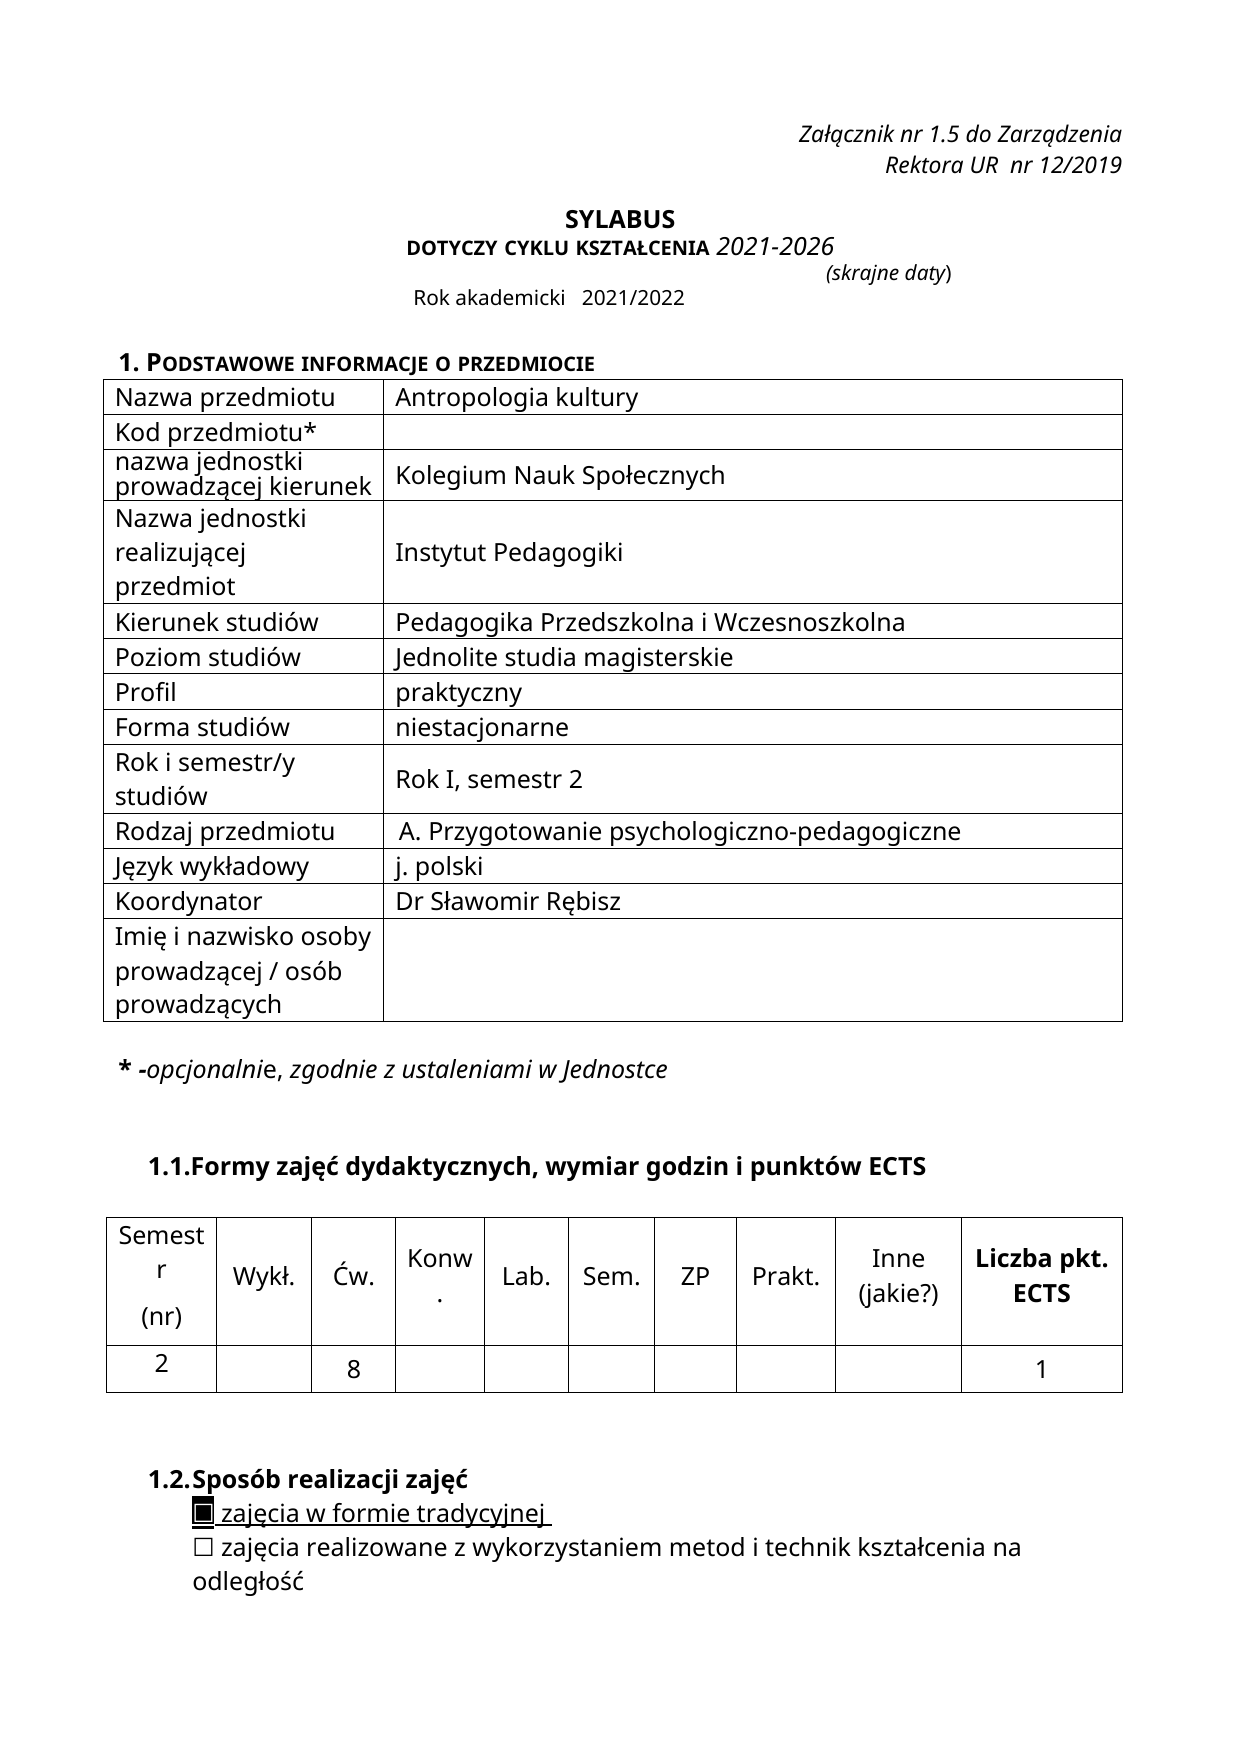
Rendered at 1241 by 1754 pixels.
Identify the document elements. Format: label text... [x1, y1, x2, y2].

table_header Inne (jakie?) [836, 1218, 961, 1345]
table_header ZP [655, 1218, 736, 1345]
table_cell Przygotowanie psychologiczno-pedagogiczne [384, 814, 1122, 848]
table_cell Poziom studiów [104, 639, 383, 673]
table_cell Rok I, semestr 2 [384, 745, 1122, 813]
table_cell Kolegium Nauk Społecznych [384, 450, 1122, 500]
table_cell [569, 1346, 654, 1392]
table_header Semestr (nr) [107, 1218, 216, 1345]
table_header Antropologia kultury [384, 380, 1122, 414]
table_cell Koordynator [104, 884, 383, 918]
text 1. Podstawowe informacje o przedmiocie [118, 344, 1122, 379]
table_cell 8 [312, 1346, 395, 1392]
text dotyczy cyklu kształcenia 2021-2026 [118, 236, 1122, 261]
table_cell [485, 1346, 568, 1392]
table_cell Język wykładowy [104, 849, 383, 883]
text 1.1.Formy zajęć dydaktycznych, wymiar godzin i punktów ECTS [148, 1149, 1122, 1183]
table_header Nazwa przedmiotu [104, 380, 383, 414]
table_cell niestacjonarne [384, 710, 1122, 743]
table_cell [655, 1346, 736, 1392]
table_cell Kierunek studiów [104, 604, 383, 638]
table_cell Jednolite studia magisterskie [384, 639, 1122, 673]
table_cell 1 [962, 1346, 1122, 1392]
table_cell [836, 1346, 961, 1392]
table_cell [384, 415, 1122, 449]
text SYLABUS [118, 201, 1122, 236]
table_cell [384, 919, 1122, 1021]
table_header Wykł. [217, 1218, 311, 1345]
table_header Konw. [396, 1218, 484, 1345]
table_cell Pedagogika Przedszkolna i Wczesnoszkolna [384, 604, 1122, 638]
table_header Liczba pkt. ECTS [962, 1218, 1122, 1345]
table_cell Forma studiów [104, 710, 383, 743]
table_cell Profil [104, 674, 383, 708]
table_header Prakt. [737, 1218, 835, 1345]
table_cell 2 [107, 1346, 216, 1392]
table_cell [396, 1346, 484, 1392]
table_cell Instytut Pedagogiki [384, 501, 1122, 603]
text ☐ zajęcia realizowane z wykorzystaniem metod i technik kształcenia na odległość [192, 1529, 1122, 1598]
table_header Sem. [569, 1218, 654, 1345]
text ☐ zajęcia w formie tradycyjnej [214, 1496, 1122, 1529]
text 1.2. Sposób realizacji zajęć [148, 1461, 1122, 1496]
table_cell Kod przedmiotu* [104, 415, 383, 449]
table_cell j. polski [384, 849, 1122, 883]
table_cell Rodzaj przedmiotu [104, 814, 383, 848]
table_cell nazwa jednostki prowadzącej kierunek [104, 450, 383, 500]
text Załącznik nr 1.5 do Zarządzenia Rektora UR nr 12/2019 [118, 118, 1122, 181]
text * -opcjonalnie, zgodnie z ustaleniami w Jednostce [118, 1051, 1122, 1086]
table_header Lab. [485, 1218, 568, 1345]
text Rok akademicki 2021/2022 [118, 286, 1122, 311]
table_cell Dr Sławomir Rębisz [384, 884, 1122, 918]
table_cell Rok i semestr/y studiów [104, 745, 383, 813]
table_cell Nazwa jednostki realizującej przedmiot [104, 501, 383, 603]
table_cell Imię i nazwisko osoby prowadzącej / osób prowadzących [104, 919, 383, 1021]
table_cell [737, 1346, 835, 1392]
table_cell [217, 1346, 311, 1392]
table_header Ćw. [312, 1218, 395, 1345]
text (skrajne daty) [118, 261, 1122, 286]
table_cell praktyczny [384, 674, 1122, 708]
